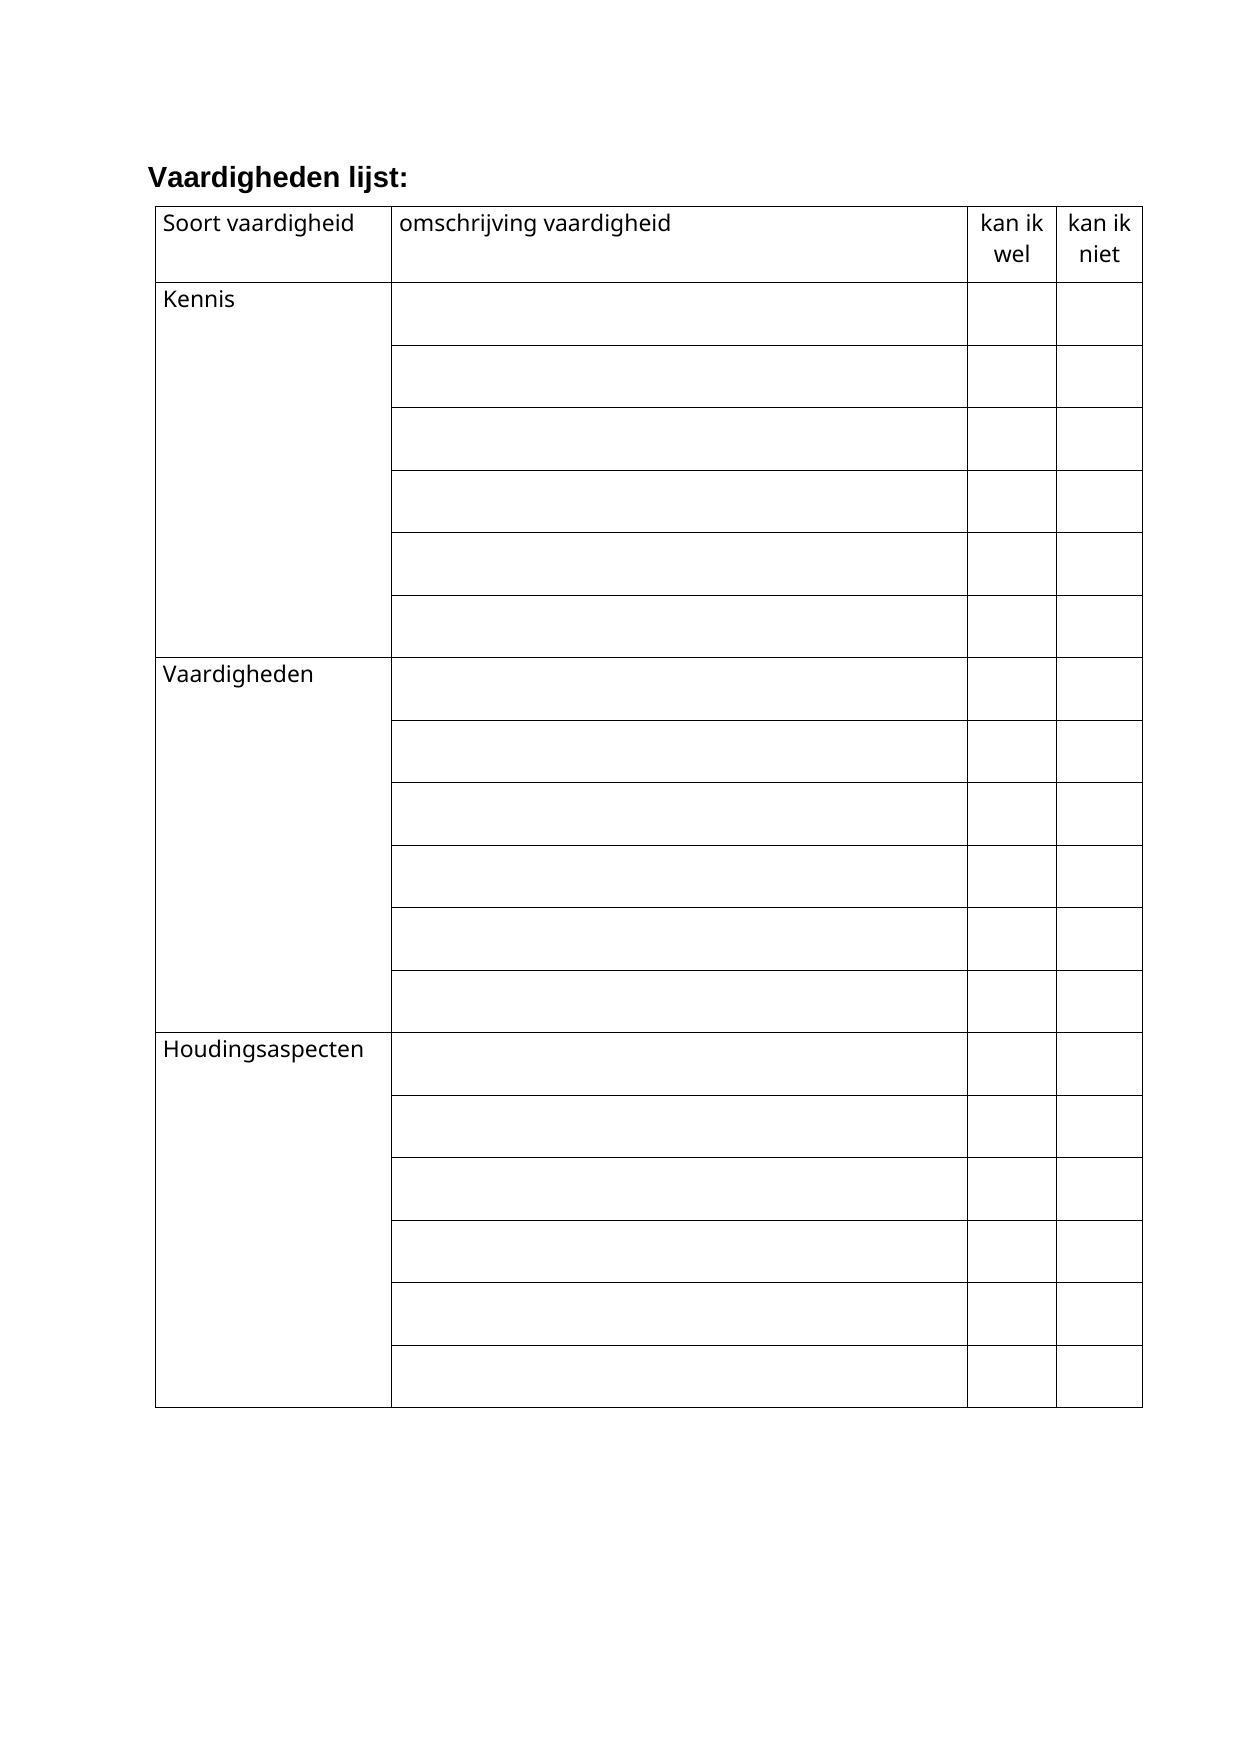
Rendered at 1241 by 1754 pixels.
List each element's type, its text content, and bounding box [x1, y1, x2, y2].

table_cell [968, 846, 1056, 907]
table_cell Kennis [156, 283, 391, 657]
table_cell [1057, 1096, 1142, 1157]
table_cell [392, 783, 967, 845]
table_cell [968, 721, 1056, 782]
table_cell [1057, 658, 1142, 720]
table_cell [968, 408, 1056, 470]
table_cell [968, 783, 1056, 845]
table_cell [968, 971, 1056, 1032]
table_cell [1057, 908, 1142, 970]
table_cell [968, 1346, 1056, 1407]
table_cell [1057, 471, 1142, 532]
table_cell [1057, 1221, 1142, 1282]
table_cell [392, 1221, 967, 1282]
table_cell [968, 346, 1056, 407]
table_cell [1057, 971, 1142, 1032]
table_header kan ik wel [968, 207, 1056, 282]
table_cell [392, 1158, 967, 1220]
table_cell [392, 1033, 967, 1095]
table_cell [1057, 1158, 1142, 1220]
table_cell Vaardigheden [156, 658, 391, 1032]
table_cell [1057, 283, 1142, 345]
table_cell [968, 1283, 1056, 1345]
subtitle Vaardigheden lijst: [148, 160, 1093, 194]
table_cell [392, 283, 967, 345]
table_header Soort vaardigheid [156, 207, 391, 282]
table_cell [968, 533, 1056, 595]
table_cell [392, 721, 967, 782]
table_cell Houdingsaspecten [156, 1033, 391, 1407]
table_cell [968, 1158, 1056, 1220]
table_cell [968, 471, 1056, 532]
table_cell [1057, 846, 1142, 907]
table_cell [1057, 721, 1142, 782]
table_header omschrijving vaardigheid [392, 207, 967, 282]
table_header kan ik niet [1057, 207, 1142, 282]
table_cell [1057, 783, 1142, 845]
table_cell [392, 1346, 967, 1407]
table_cell [968, 908, 1056, 970]
table_cell [392, 596, 967, 657]
table_cell [968, 658, 1056, 720]
table_cell [392, 658, 967, 720]
table_cell [392, 471, 967, 532]
table_cell [968, 596, 1056, 657]
table_cell [968, 1033, 1056, 1095]
table_cell [968, 283, 1056, 345]
table_cell [1057, 533, 1142, 595]
table_cell [1057, 1346, 1142, 1407]
table_cell [1057, 596, 1142, 657]
table_cell [1057, 408, 1142, 470]
table_cell [1057, 1033, 1142, 1095]
table_cell [1057, 1283, 1142, 1345]
table_cell [392, 408, 967, 470]
table_cell [392, 346, 967, 407]
table_cell [968, 1096, 1056, 1157]
table_cell [1057, 346, 1142, 407]
table_cell [392, 533, 967, 595]
table_cell [392, 1096, 967, 1157]
table_cell [392, 1283, 967, 1345]
table_cell [968, 1221, 1056, 1282]
table_cell [392, 971, 967, 1032]
table_cell [392, 908, 967, 970]
table_cell [392, 846, 967, 907]
